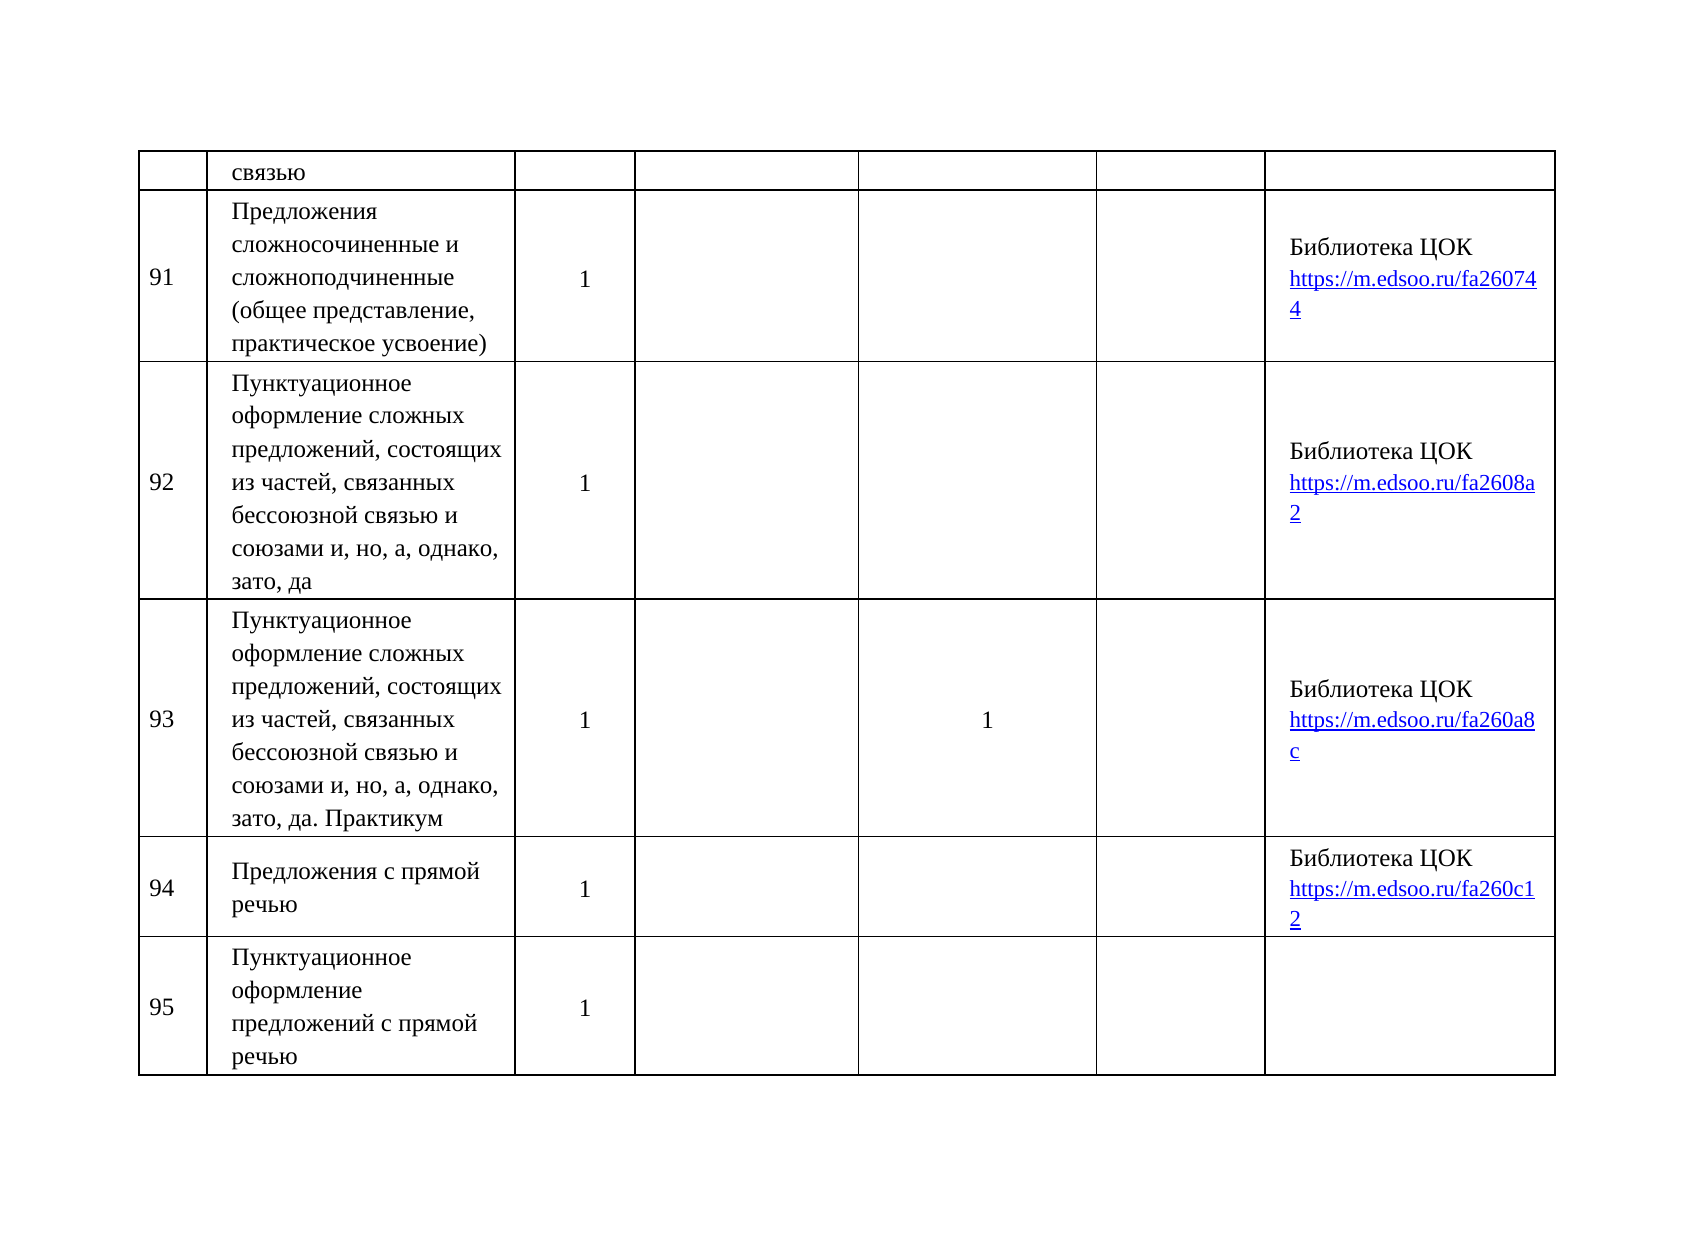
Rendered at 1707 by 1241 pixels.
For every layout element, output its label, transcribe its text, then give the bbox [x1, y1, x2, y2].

table_cell 1 [516, 937, 634, 1074]
table_cell [636, 191, 858, 361]
table_cell 1 [516, 152, 634, 189]
table_cell 1 [516, 600, 634, 836]
table_cell Пунктуационное оформление сложных предложений, состоящих из частей, связанных бессоюзной связью и союзами и, но, а, однако, зато, да [208, 362, 514, 598]
table_cell 94 [140, 837, 206, 936]
table_cell 1 [516, 837, 634, 936]
table_cell Предложения сложносочиненные и сложноподчиненные (общее представление, практическое усвоение) [208, 191, 514, 361]
table_cell 91 [140, 191, 206, 361]
table_cell Пунктуационное оформление сложных предложений, состоящих из частей, связанных бессоюзной связью и союзами и, но, а, однако, зато, да. Практикум [208, 600, 514, 836]
table_cell [636, 937, 858, 1074]
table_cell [208, 152, 514, 189]
table_cell Предложения с прямой речью [208, 837, 514, 936]
table_cell [636, 600, 858, 836]
table_cell 90 [140, 152, 206, 189]
table_cell [1097, 600, 1264, 836]
table_cell [1097, 937, 1264, 1074]
table_cell [1097, 152, 1264, 189]
table_cell Библиотека ЦОК https://m.edsoo.ru/fa260a8c [1266, 600, 1554, 836]
table_cell Библиотека ЦОК https://m.edsoo.ru/fa2608a2 [1266, 362, 1554, 598]
table_cell [636, 152, 858, 189]
table_cell [859, 362, 1096, 598]
table_cell Пунктуационное оформление предложений с прямой речью [208, 937, 514, 1074]
table_cell 92 [140, 362, 206, 598]
table_cell [1097, 362, 1264, 598]
table_cell 1 [516, 362, 634, 598]
table_cell Библиотека ЦОК https://m.edsoo.ru/fa260744 [1266, 191, 1554, 361]
table_cell 1 [859, 600, 1096, 836]
table_cell [1097, 191, 1264, 361]
table_cell Библиотека ЦОК https://m.edsoo.ru/fa260c12 [1266, 837, 1554, 936]
table_cell [859, 937, 1096, 1074]
table_cell [636, 362, 858, 598]
table_cell [1097, 837, 1264, 936]
table_cell 95 [140, 937, 206, 1074]
table_cell [859, 837, 1096, 936]
table_cell [859, 191, 1096, 361]
table_cell [1266, 152, 1554, 189]
table_cell [636, 837, 858, 936]
table_cell [1266, 937, 1554, 1074]
table_cell 1 [516, 191, 634, 361]
table_cell 93 [140, 600, 206, 836]
table_cell [859, 152, 1096, 189]
